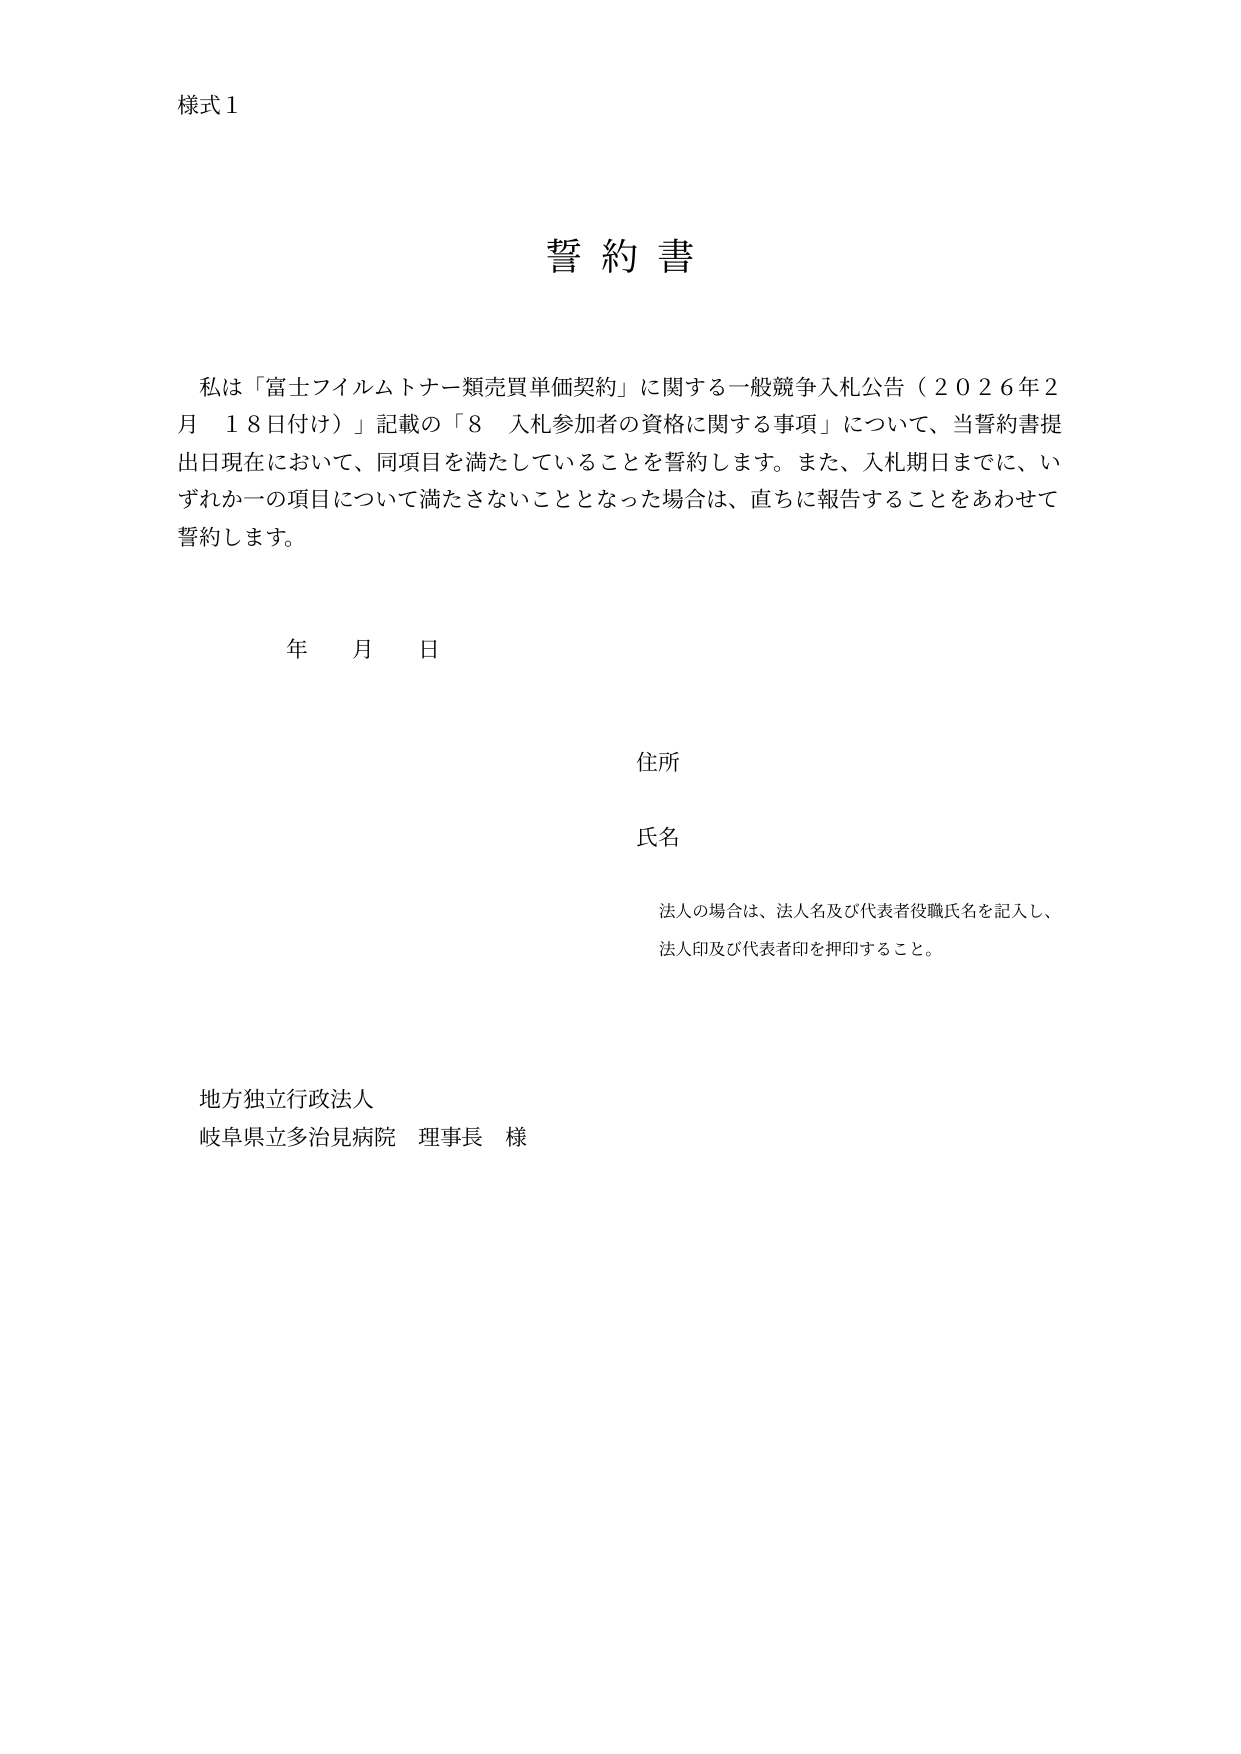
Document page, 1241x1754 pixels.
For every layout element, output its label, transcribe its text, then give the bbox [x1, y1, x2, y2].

text 私は「富士フイルムトナー類売買単価契約」に関する一般競争入札公告（２０２６年２月 １８日付け）」記載の「８ 入札参加者の資格に関する事項」について、当誓約書提出日現在において、同項目を満たしていることを誓約します。また、入札期日までに、いずれか一の項目について満たさないこととなった場合は、直ちに報告することをあわせて誓約します。 [177, 367, 1063, 554]
text 誓約書 [177, 217, 1063, 292]
text 法人の場合は、法人名及び代表者役職氏名を記入し、法人印及び代表者印を押印すること。 [658, 892, 1063, 967]
text 地方独立行政法人 [177, 1079, 1063, 1117]
text 住所 [177, 742, 1063, 779]
text 年 月 日 [177, 629, 1063, 667]
text 岐阜県立多治見病院 理事長 様 [177, 1117, 1063, 1154]
text 氏名 [177, 817, 1063, 854]
